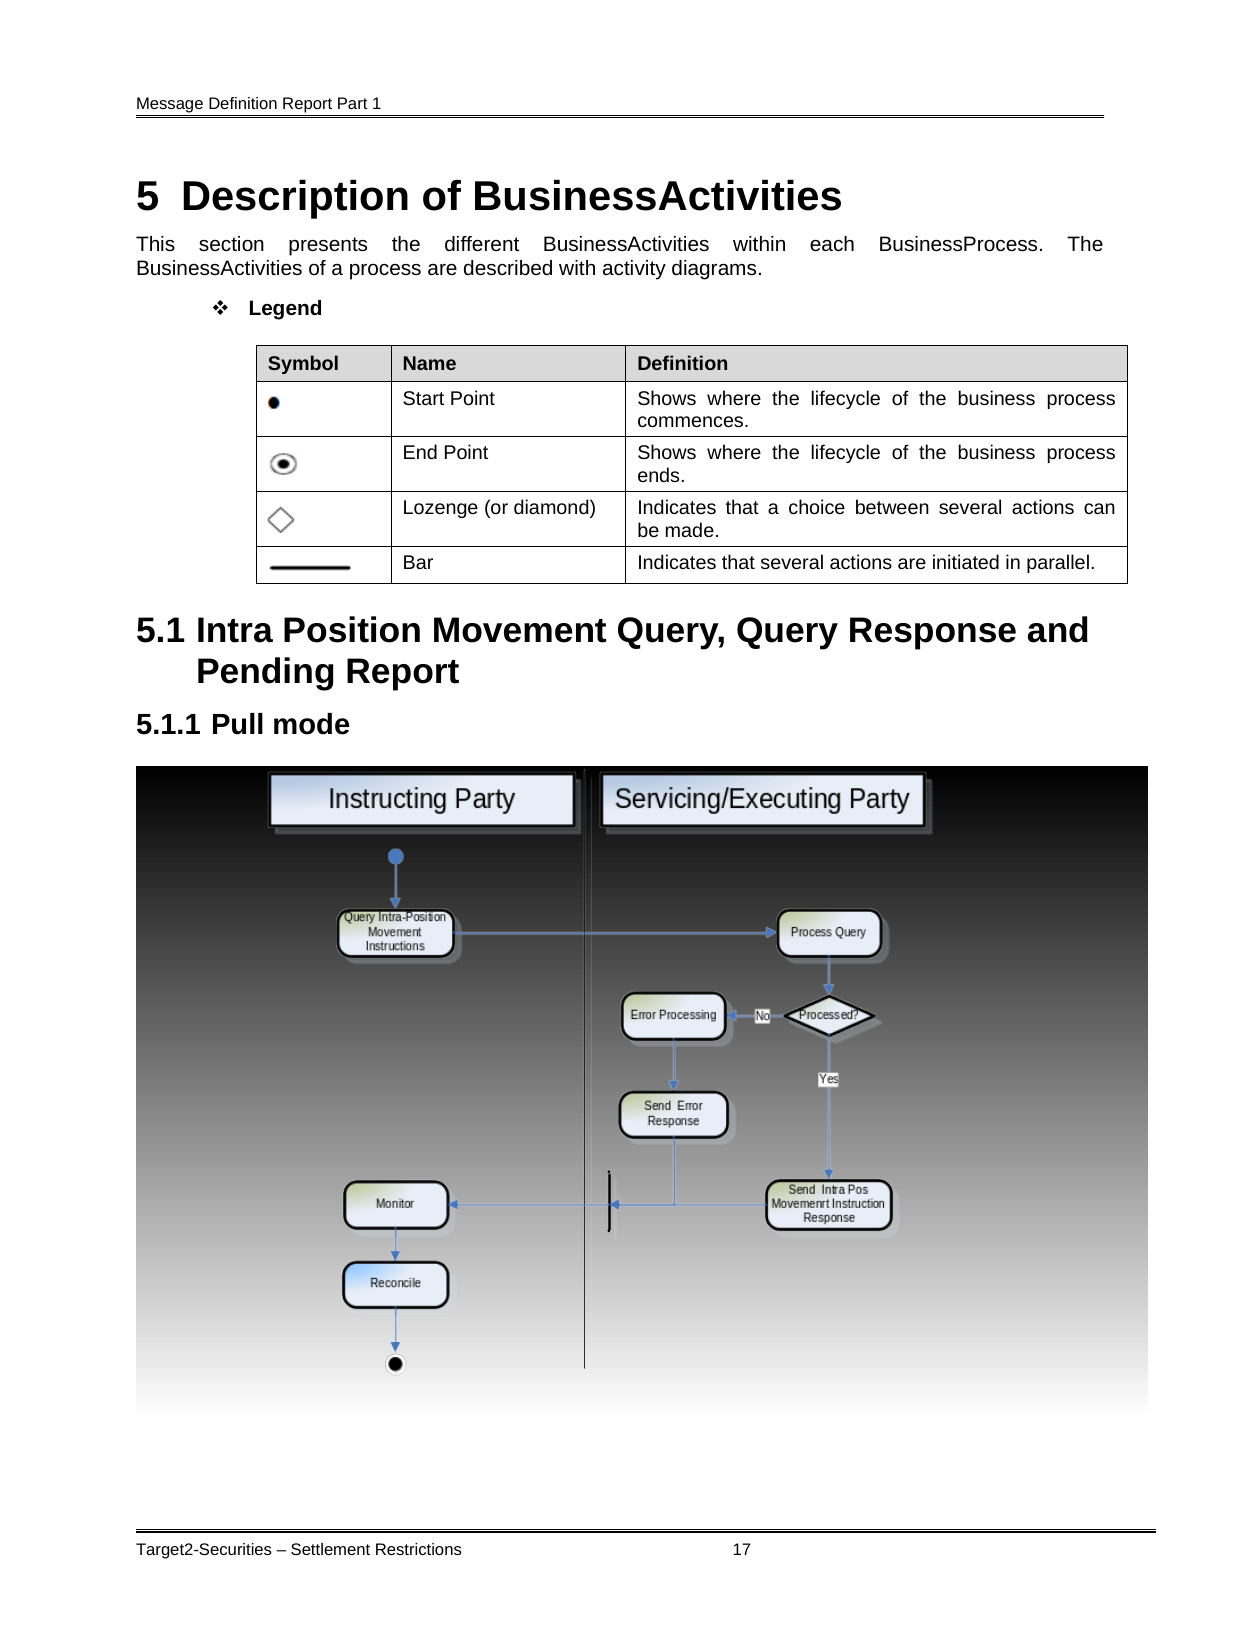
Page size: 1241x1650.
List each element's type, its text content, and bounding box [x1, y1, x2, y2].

table_cell Bar [392, 547, 625, 583]
picture [267, 504, 295, 536]
text This section presents the different BusinessActivities within each BusinessProcess. The BusinessActivities of a process are described with activity diagrams. [136, 231, 1104, 279]
table_header Name [392, 346, 625, 381]
picture [267, 394, 280, 414]
subtitle Intra Position Movement Query, Query Response and Pending Report [136, 609, 1104, 691]
table_cell Shows where the lifecycle of the business process commences. [626, 382, 1127, 436]
table_header Symbol [257, 346, 391, 381]
table_cell Shows where the lifecycle of the business process ends. [626, 437, 1127, 491]
picture [267, 449, 305, 481]
table_cell [257, 382, 391, 436]
table_cell Start Point [392, 382, 625, 436]
table_cell Indicates that several actions are initiated in parallel. [626, 547, 1127, 583]
picture [267, 559, 351, 578]
list Legend [211, 296, 1104, 320]
subtitle Pull mode [136, 707, 1104, 741]
table_cell [257, 547, 391, 583]
table_header Definition [626, 346, 1127, 381]
table_cell Indicates that a choice between several actions can be made. [626, 492, 1127, 546]
table_cell [257, 437, 391, 491]
table_cell End Point [392, 437, 625, 491]
subtitle Description of BusinessActivities [136, 171, 1104, 219]
table_cell Lozenge (or diamond) [392, 492, 625, 546]
table_cell [257, 492, 391, 546]
